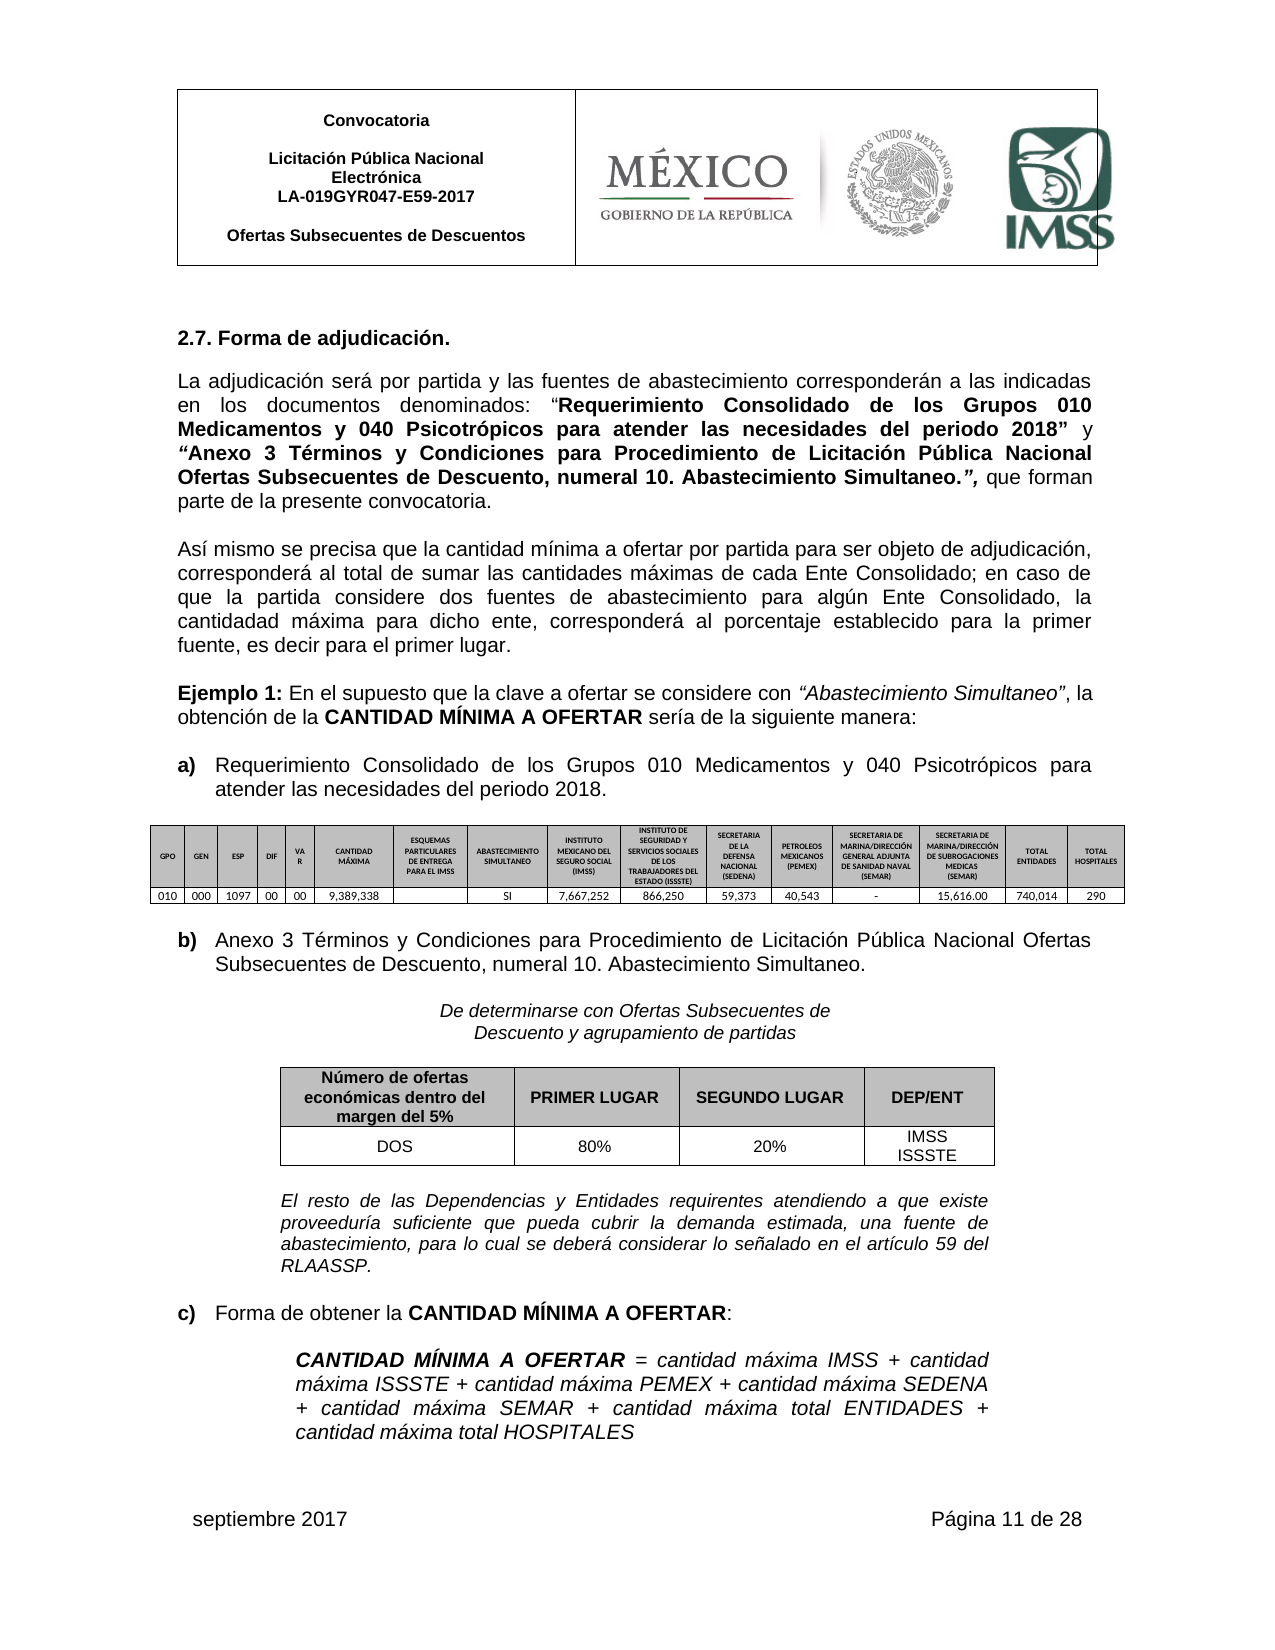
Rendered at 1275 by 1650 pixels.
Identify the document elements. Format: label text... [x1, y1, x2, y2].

table_cell 15,616.00 [920, 888, 1005, 903]
table_header ABASTECIMIENTO SIMULTANEO [468, 826, 547, 887]
table_header DEP/ENT [865, 1068, 994, 1126]
table_cell 9,389,338 [315, 888, 393, 903]
table_cell 00 [258, 888, 285, 903]
text La adjudicación será por partida y las fuentes de abastecimiento corresponderán a las indicadas en los documentos denominados: “Requerimiento Consolidado de los Grupos 010 Medicamentos y 040 Psicotrópicos para atender las necesidades del periodo 2018” y “Anexo 3 Términos y Condiciones para Procedimiento de Licitación Pública Nacional Ofertas Subsecuentes de Descuento, numeral 10. Abastecimiento Simultaneo.”, que forman parte de la presente convocatoria. [177, 369, 1093, 513]
table_cell 000 [185, 888, 217, 903]
picture [1001, 117, 1097, 256]
table_header GEN [185, 826, 217, 887]
list Forma de obtener la CANTIDAD MÍNIMA A OFERTAR: [177, 1300, 1093, 1324]
table_cell 00 [286, 888, 314, 903]
text Ejemplo 1: En el supuesto que la clave a ofertar se considere con “Abastecimiento Simultaneo”, la obtención de la CANTIDAD MÍNIMA A OFERTAR sería de la siguiente manera: [177, 681, 1093, 729]
table_cell 290 [1068, 888, 1124, 903]
table_header SECRETARIA DE MARINA/DIRECCIÓN GENERAL ADJUNTA DE SANIDAD NAVAL (SEMAR) [833, 826, 919, 887]
table_header DIF [258, 826, 285, 887]
table_cell 1097 [218, 888, 257, 903]
table_cell - [833, 888, 919, 903]
table_cell 59,373 [707, 888, 771, 903]
table_header PETROLEOS MEXICANOS (PEMEX) [772, 826, 832, 887]
table_cell SI [468, 888, 547, 903]
text CANTIDAD MÍNIMA A OFERTAR = cantidad máxima IMSS + cantidad máxima ISSSTE + cantidad máxima PEMEX + cantidad máxima SEDENA + cantidad máxima SEMAR + cantidad máxima total ENTIDADES + cantidad máxima total HOSPITALES [295, 1348, 989, 1444]
table_header INSTITUTO DE SEGURIDAD Y SERVICIOS SOCIALES DE LOS TRABAJADORES DEL ESTADO (ISSSTE) [621, 826, 706, 887]
table_header Número de ofertas económicas dentro del margen del 5% [281, 1068, 514, 1126]
table_header VAR [286, 826, 314, 887]
list Requerimiento Consolidado de los Grupos 010 Medicamentos y 040 Psicotrópicos para atender las necesidades del periodo 2018. [177, 753, 1093, 801]
table_header TOTAL ENTIDADES [1006, 826, 1067, 887]
table_header ESP [218, 826, 257, 887]
table_cell IMSS ISSSTE [865, 1127, 994, 1165]
table_header SECRETARIA DE MARINA/DIRECCIÓN DE SUBROGACIONES MEDICAS (SEMAR) [920, 826, 1005, 887]
table_cell DOS [281, 1127, 514, 1165]
table_cell 866,250 [621, 888, 706, 903]
table_header SECRETARIA DE LA DEFENSA NACIONAL (SEDENA) [707, 826, 771, 887]
list Anexo 3 Términos y Condiciones para Procedimiento de Licitación Pública Nacional Ofertas Subsecuentes de Descuento, numeral 10. Abastecimiento Simultaneo. [177, 928, 1093, 976]
text Descuento y agrupamiento de partidas [177, 1022, 1093, 1043]
table_cell 40,543 [772, 888, 832, 903]
text El resto de las Dependencias y Entidades requirentes atendiendo a que existe proveeduría suficiente que pueda cubrir la demanda estimada, una fuente de abastecimiento, para lo cual se deberá considerar lo señalado en el artículo 59 del RLAASSP. [281, 1190, 989, 1276]
table_cell 740,014 [1006, 888, 1067, 903]
table_cell 80% [515, 1127, 679, 1165]
table_header INSTITUTO MEXICANO DEL SEGURO SOCIAL (IMSS) [548, 826, 620, 887]
table_cell 010 [151, 888, 184, 903]
table_header CANTIDAD MÁXIMA [315, 826, 393, 887]
picture [1098, 117, 1116, 256]
table_cell [394, 888, 467, 903]
subtitle Forma de adjudicación. [177, 326, 1093, 350]
table_header GPO [151, 826, 184, 887]
table_header TOTAL HOSPITALES [1068, 826, 1124, 887]
table_cell 20% [680, 1127, 864, 1165]
table_header PRIMER LUGAR [515, 1068, 679, 1126]
table_header ESQUEMAS PARTICULARES DE ENTREGA PARA EL IMSS [394, 826, 467, 887]
picture [597, 116, 957, 248]
text De determinarse con Ofertas Subsecuentes de [177, 1000, 1093, 1022]
text Así mismo se precisa que la cantidad mínima a ofertar por partida para ser objeto de adjudicación, corresponderá al total de sumar las cantidades máximas de cada Ente Consolidado; en caso de que la partida considere dos fuentes de abastecimiento para algún Ente Consolidado, la cantidadad máxima para dicho ente, corresponderá al porcentaje establecido para la primer fuente, es decir para el primer lugar. [177, 537, 1093, 657]
table_cell 7,667,252 [548, 888, 620, 903]
table_header SEGUNDO LUGAR [680, 1068, 864, 1126]
